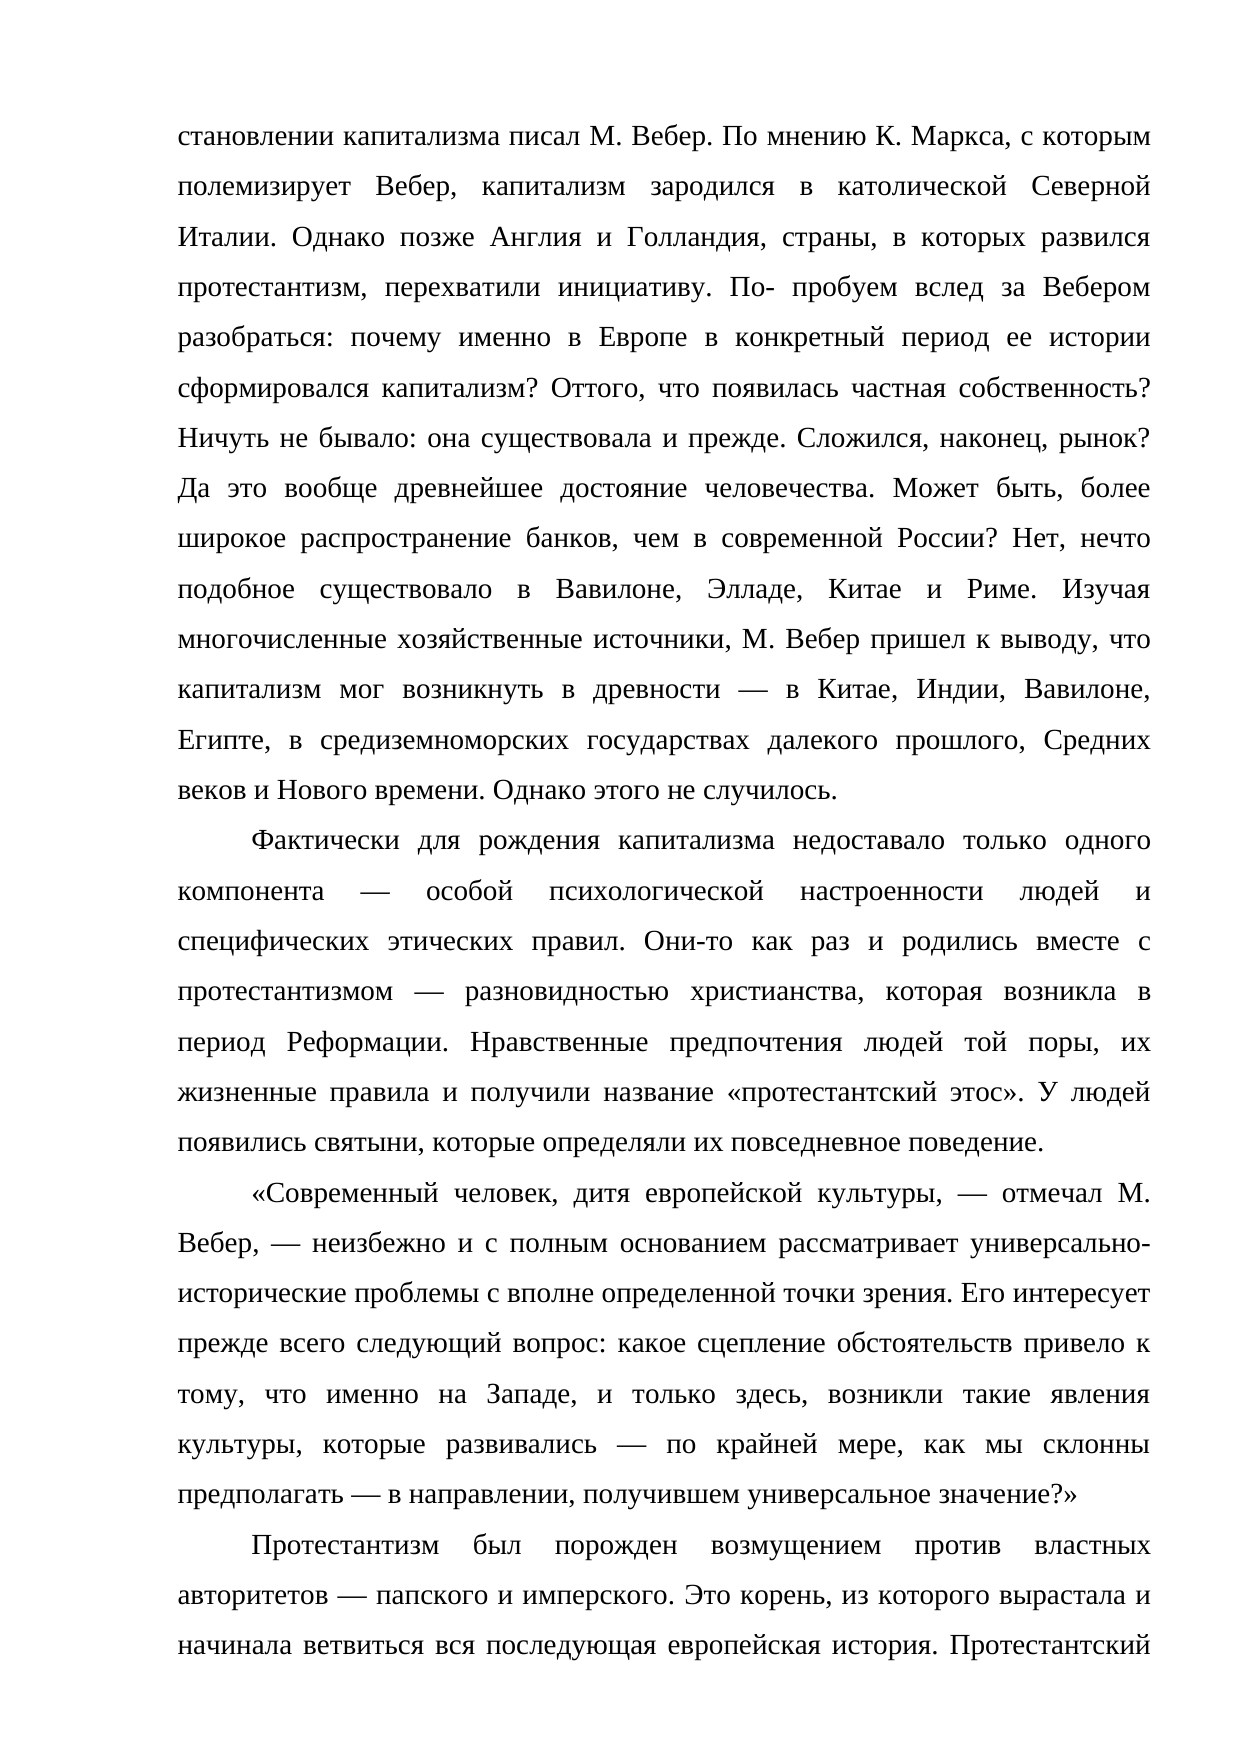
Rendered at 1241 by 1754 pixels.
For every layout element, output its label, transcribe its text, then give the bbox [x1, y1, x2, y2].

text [177, 1527, 1152, 1661]
text «Современный человек, дитя европейской культуры, — отмечал М. Вебер, — неизбежно и с полным основанием рассматривает универсально-исторические проблемы с вполне определенной точки зрения. Его интересует прежде всего следующий вопрос: какое сцепление обстоятельств привело к тому, что именно на Западе, и только здесь, возникли такие явления культуры, которые развивались — по крайней мере, как мы склонны предполагать — в направлении, получившем универсальное значение?» [177, 1175, 1152, 1510]
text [177, 118, 1152, 806]
text Фактически для рождения капитализма недоставало только одного компонента — особой психологической настроенности людей и специфических этических правил. Они-то как раз и родились вместе с протестантизмом — разновидностью христианства, которая возникла в период Реформации. Нравственные предпочтения людей той поры, их жизненные правила и получили название «протестантский этос». У людей появились святыни, которые определяли их повседневное поведение. [177, 822, 1152, 1158]
